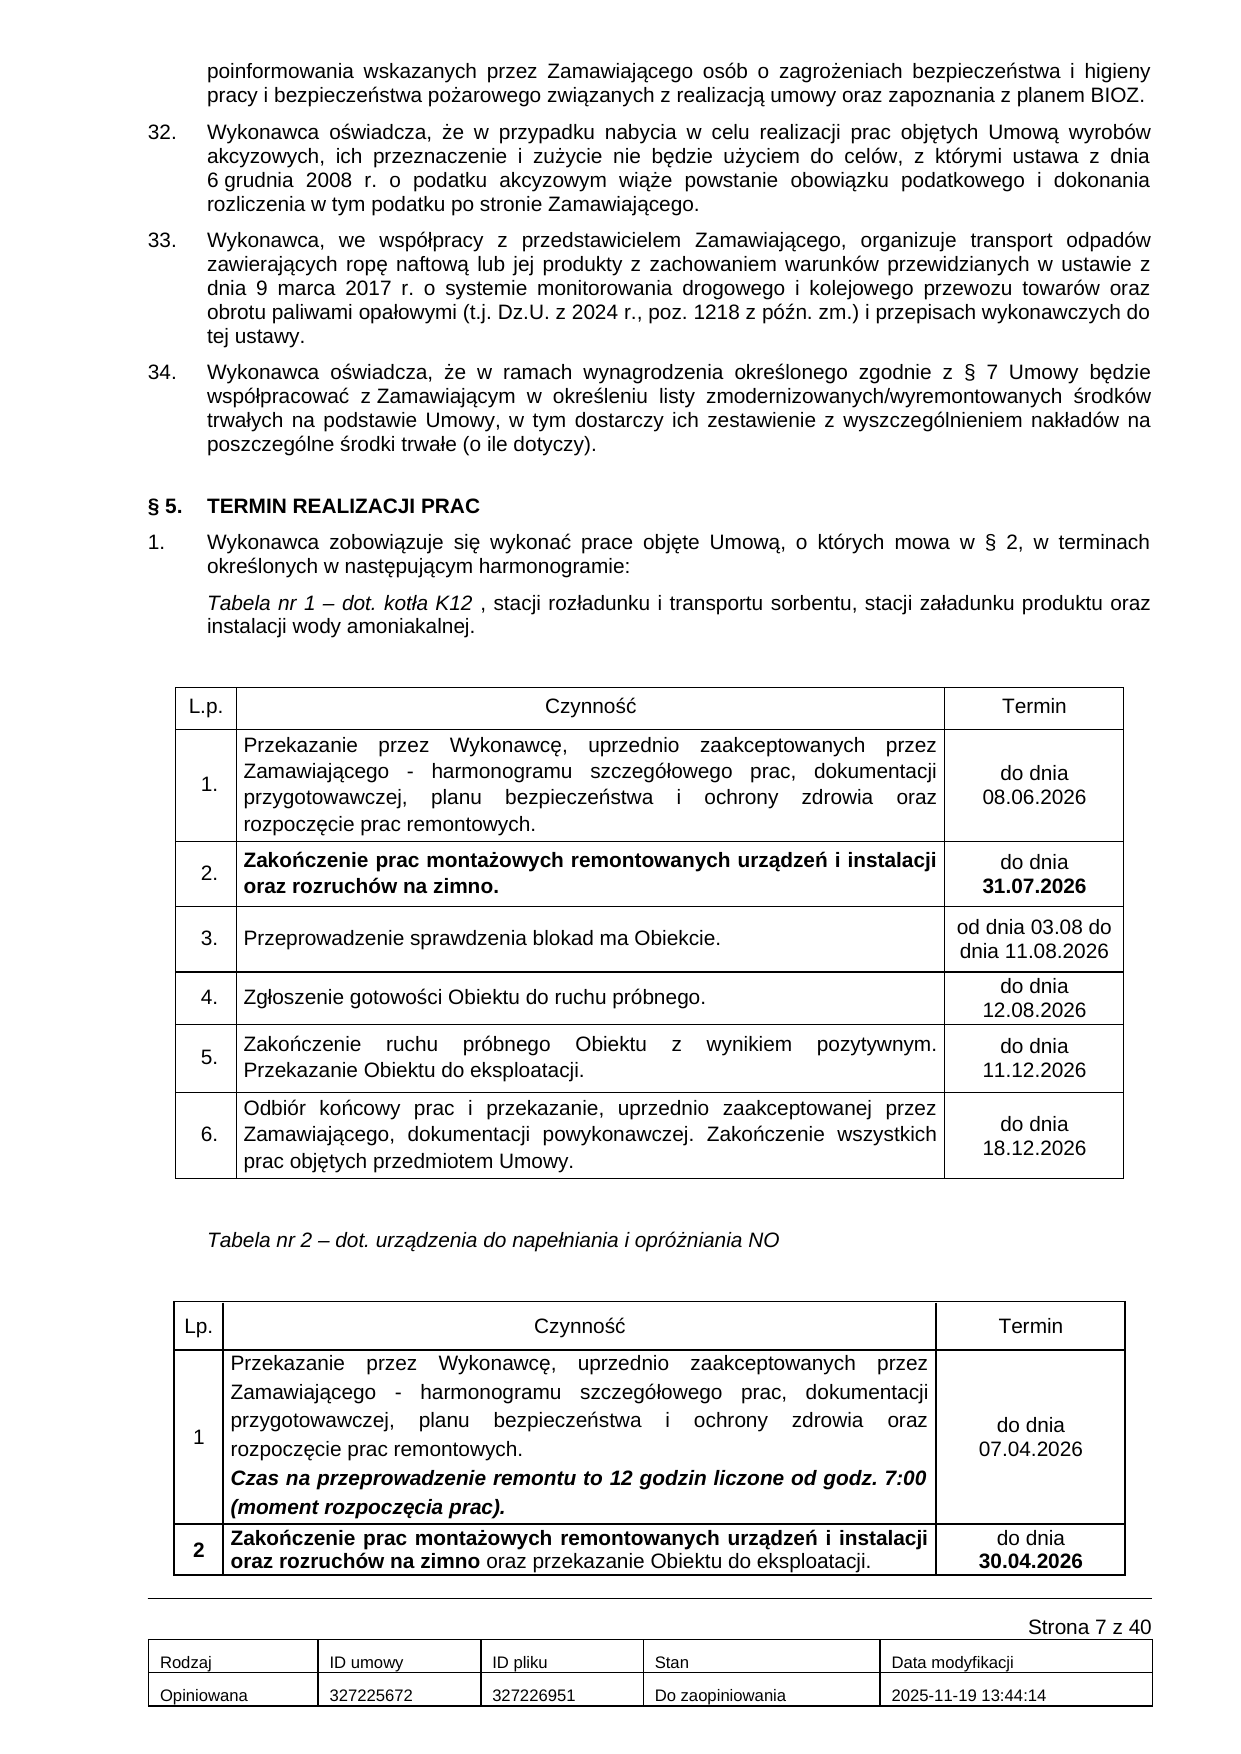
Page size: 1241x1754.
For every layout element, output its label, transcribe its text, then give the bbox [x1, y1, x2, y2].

table_cell [176, 1025, 236, 1092]
table_cell Przekazanie przez Wykonawcę, uprzednio zaakceptowanych przez Zamawiającego - harmonogramu szczegółowego prac, dokumentacji przygotowawczej, planu bezpieczeństwa i ochrony zdrowia oraz rozpoczęcie prac remontowych. Czas na przeprowadzenie remontu to 12 godzin liczone od godz. 7:00 (moment rozpoczęcia prac). [224, 1351, 935, 1523]
table_cell [176, 1093, 236, 1178]
list Wykonawca oświadcza, że w ramach wynagrodzenia określonego zgodnie z § 7 Umowy będzie współpracować z Zamawiającym w określeniu listy zmodernizowanych/wyremontowanych środków trwałych na podstawie Umowy, w tym dostarczy ich zestawienie z wyszczególnieniem nakładów na poszczególne środki trwałe (o ile dotyczy). [148, 360, 1152, 456]
table_cell do dnia 08.06.2026 [945, 730, 1123, 841]
table_cell do dnia 31.07.2026 [945, 842, 1123, 906]
subtitle TERMIN REALIZACJI PRAC [148, 493, 1152, 517]
table_cell Zakończenie prac montażowych remontowanych urządzeń i instalacji oraz rozruchów na zimno oraz przekazanie Obiektu do eksploatacji. [224, 1525, 935, 1574]
table_cell do dnia 07.04.2026 [937, 1351, 1124, 1523]
table_header Termin [937, 1302, 1124, 1349]
table_cell Przeprowadzenie sprawdzenia blokad ma Obiekcie. [237, 907, 944, 971]
table_cell 2 [175, 1525, 222, 1574]
list Wykonawca, we współpracy z przedstawicielem Zamawiającego, organizuje transport odpadów zawierających ropę naftową lub jej produkty z zachowaniem warunków przewidzianych w ustawie z dnia 9 marca 2017 r. o systemie monitorowania drogowego i kolejowego przewozu towarów oraz obrotu paliwami opałowymi (t.j. Dz.U. z 2024 r., poz. 1218 z późn. zm.) i przepisach wykonawczych do tej ustawy. [148, 228, 1152, 348]
table_header Termin [945, 688, 1123, 729]
table_cell do dnia 12.08.2026 [945, 973, 1123, 1024]
table_cell 1 [175, 1351, 222, 1523]
list Wykonawca zobowiązuje się wykonać prace objęte Umową, o których mowa w § 2, w terminach określonych w następującym harmonogramie: [148, 530, 1152, 578]
table_cell Zgłoszenie gotowości Obiektu do ruchu próbnego. [237, 973, 944, 1024]
table_cell [176, 842, 236, 906]
table_header Czynność [224, 1302, 936, 1349]
table_header L.p. [176, 688, 236, 729]
table_cell Zakończenie prac montażowych remontowanych urządzeń i instalacji oraz rozruchów na zimno. [237, 842, 944, 906]
list Tabela nr 1 – dot. kotła K12 , stacji rozładunku i transportu sorbentu, stacji załadunku produktu oraz instalacji wody amoniakalnej. [207, 590, 1152, 638]
table_header Czynność [237, 688, 944, 729]
table_cell [176, 730, 236, 841]
table_cell [176, 907, 236, 971]
table_cell Przekazanie przez Wykonawcę, uprzednio zaakceptowanych przez Zamawiającego - harmonogramu szczegółowego prac, dokumentacji przygotowawczej, planu bezpieczeństwa i ochrony zdrowia oraz rozpoczęcie prac remontowych. [237, 730, 944, 841]
table_cell do dnia 18.12.2026 [945, 1093, 1123, 1178]
table_cell do dnia 30.04.2026 [937, 1525, 1124, 1574]
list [148, 59, 1152, 107]
table_cell od dnia 03.08 do dnia 11.08.2026 [945, 907, 1123, 971]
list Wykonawca oświadcza, że w przypadku nabycia w celu realizacji prac objętych Umową wyrobów akcyzowych, ich przeznaczenie i zużycie nie będzie użyciem do celów, z którymi ustawa z dnia 6 grudnia 2008 r. o podatku akcyzowym wiąże powstanie obowiązku podatkowego i dokonania rozliczenia w tym podatku po stronie Zamawiającego. [148, 119, 1152, 215]
table_cell [176, 973, 236, 1024]
list Tabela nr 2 – dot. urządzenia do napełniania i opróżniania NO [207, 1228, 1152, 1252]
table_header Lp. [175, 1302, 223, 1349]
table_cell do dnia 11.12.2026 [945, 1025, 1123, 1092]
table_cell Zakończenie ruchu próbnego Obiektu z wynikiem pozytywnym. Przekazanie Obiektu do eksploatacji. [237, 1025, 944, 1092]
table_cell Odbiór końcowy prac i przekazanie, uprzednio zaakceptowanej przez Zamawiającego, dokumentacji powykonawczej. Zakończenie wszystkich prac objętych przedmiotem Umowy. [237, 1093, 944, 1178]
